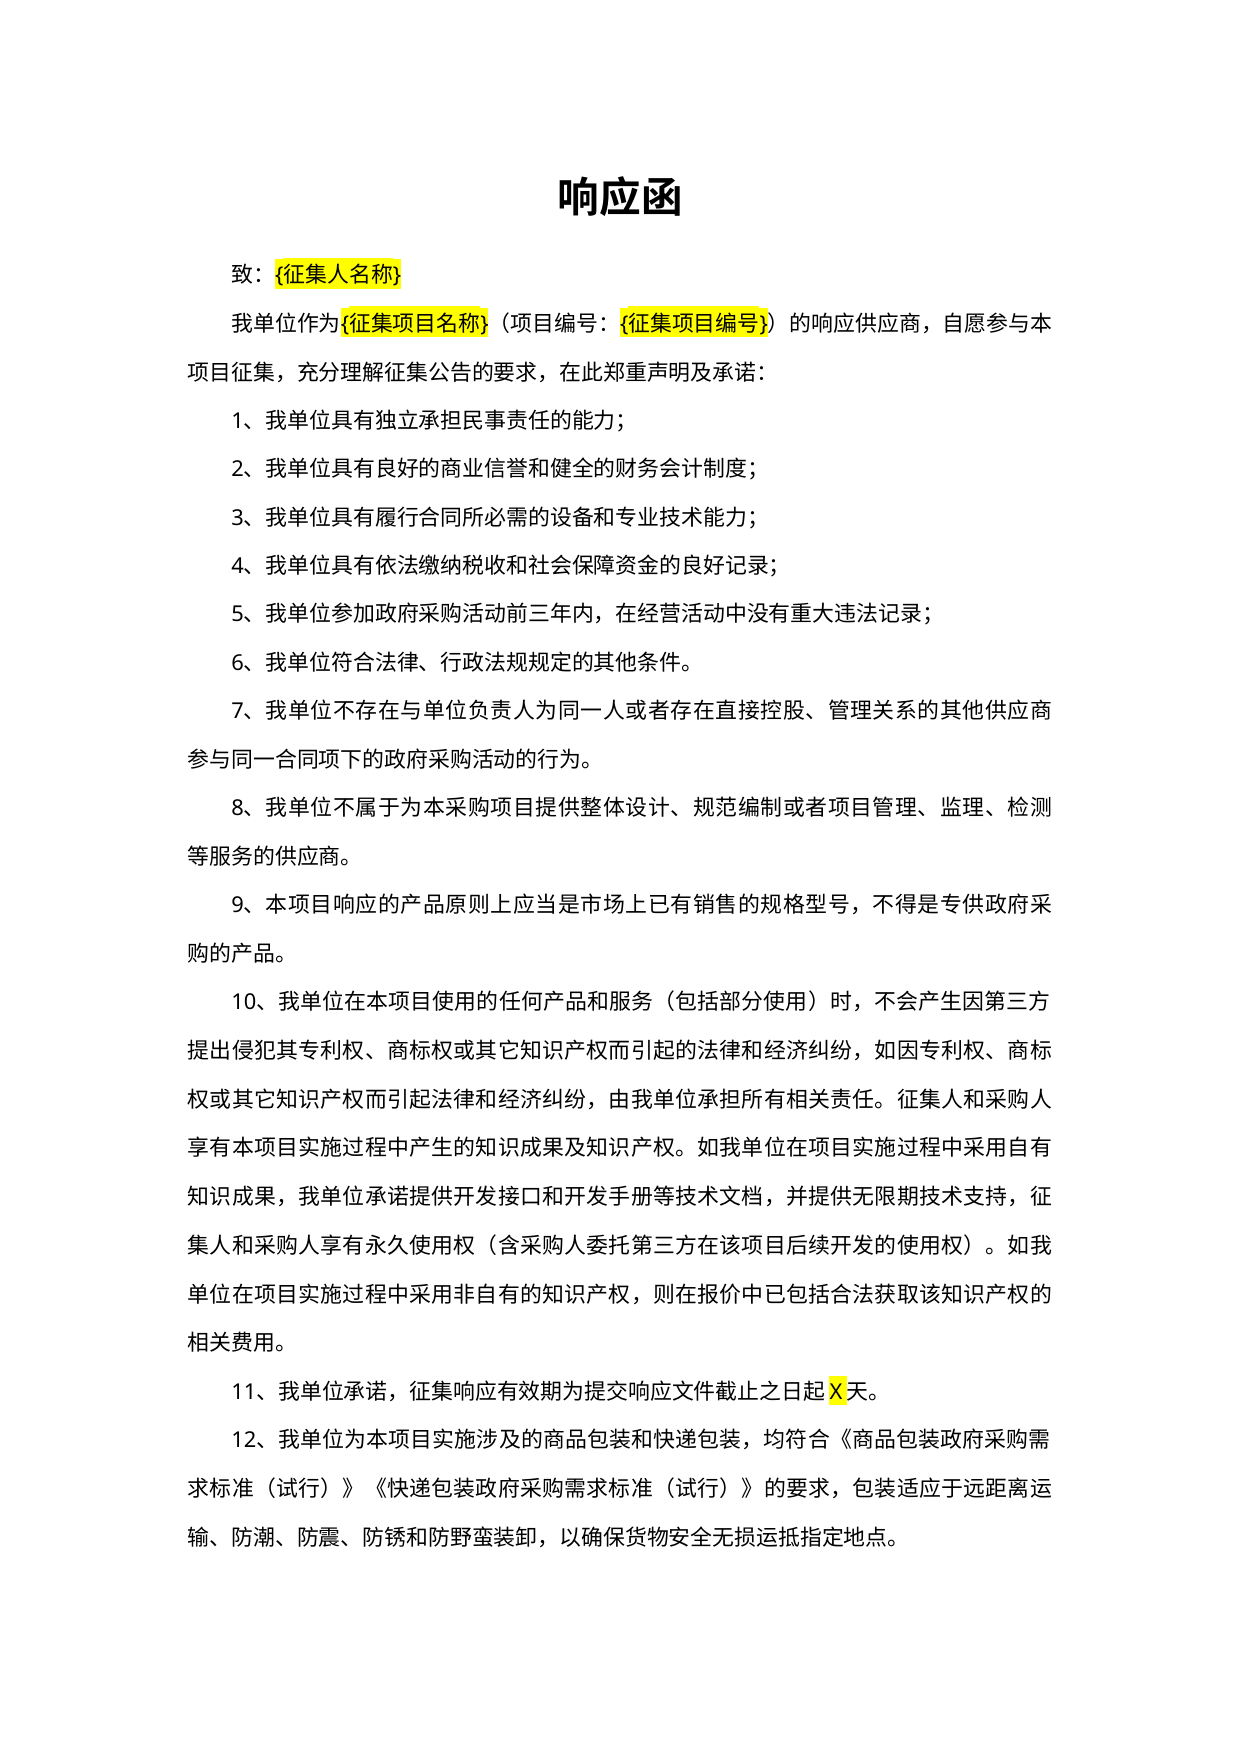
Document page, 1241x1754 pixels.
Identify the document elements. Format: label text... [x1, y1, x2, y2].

text 我单位作为{征集项目名称}（项目编号：{征集项目编号}）的响应供应商，自愿参与本项目征集，充分理解征集公告的要求，在此郑重声明及承诺： [187, 305, 1053, 387]
list 我单位具有依法缴纳税收和社会保障资金的良好记录； [187, 547, 1053, 580]
list 我单位符合法律、行政法规规定的其他条件。 [187, 644, 1053, 677]
list 我单位不存在与单位负责人为同一人或者存在直接控股、管理关系的其他供应商参与同一合同项下的政府采购活动的行为。 [187, 692, 1053, 774]
list 我单位参加政府采购活动前三年内，在经营活动中没有重大违法记录； [187, 596, 1053, 628]
list 我单位具有独立承担民事责任的能力； [187, 402, 1053, 435]
subtitle 响应函 [187, 162, 1053, 227]
list 我单位不属于为本采购项目提供整体设计、规范编制或者项目管理、监理、检测等服务的供应商。 [187, 789, 1053, 871]
list 我单位为本项目实施涉及的商品包装和快递包装，均符合《商品包装政府采购需求标准（试行）》《快递包装政府采购需求标准（试行）》的要求，包装适应于远距离运输、防潮、防震、防锈和防野蛮装卸，以确保货物安全无损运抵指定地点。 [187, 1422, 1053, 1552]
list 我单位在本项目使用的任何产品和服务（包括部分使用）时，不会产生因第三方提出侵犯其专利权、商标权或其它知识产权而引起的法律和经济纠纷，如因专利权、商标权或其它知识产权而引起法律和经济纠纷，由我单位承担所有相关责任。征集人和采购人享有本项目实施过程中产生的知识成果及知识产权。如我单位在项目实施过程中采用自有知识成果，我单位承诺提供开发接口和开发手册等技术文档，并提供无限期技术支持，征集人和采购人享有永久使用权（含采购人委托第三方在该项目后续开发的使用权）。如我单位在项目实施过程中采用非自有的知识产权，则在报价中已包括合法获取该知识产权的相关费用。 [187, 984, 1053, 1357]
list 我单位具有履行合同所必需的设备和专业技术能力； [187, 499, 1053, 532]
list 我单位承诺，征集响应有效期为提交响应文件截止之日起X天。 [187, 1373, 1053, 1406]
list 本项目响应的产品原则上应当是市场上已有销售的规格型号，不得是专供政府采购的产品。 [187, 887, 1053, 968]
text 致：{征集人名称} [187, 257, 1053, 289]
list 我单位具有良好的商业信誉和健全的财务会计制度； [187, 451, 1053, 483]
